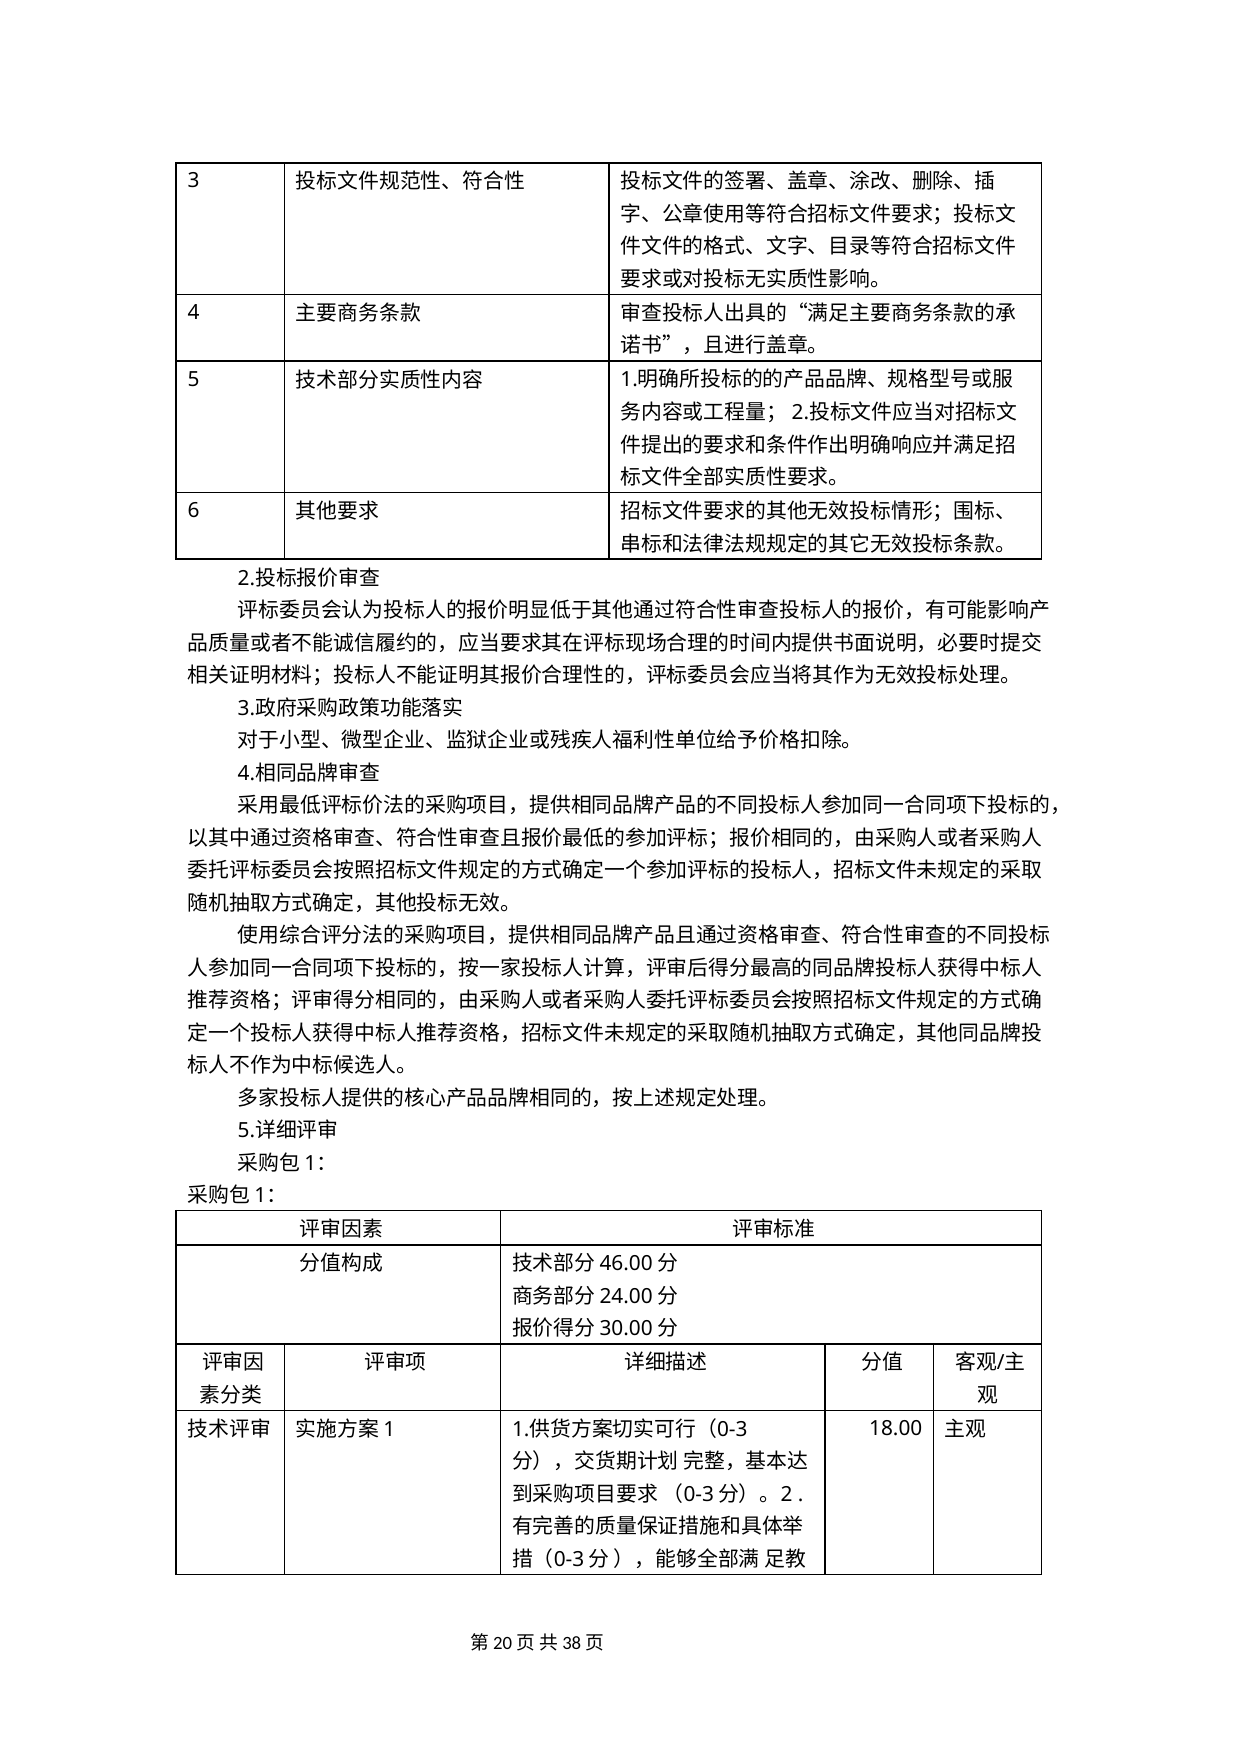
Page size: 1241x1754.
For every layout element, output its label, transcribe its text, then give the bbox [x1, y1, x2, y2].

text 3.政府采购政策功能落实 [187, 690, 1053, 722]
table_cell 评审项 [285, 1345, 500, 1409]
text 采购包1： [187, 1177, 1053, 1210]
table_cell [501, 1411, 824, 1573]
table_cell 主观 [934, 1411, 1041, 1573]
table_cell 招标文件要求的其他无效投标情形；围标、串标和法律法规规定的其它无效投标条款。 [610, 493, 1041, 558]
text 对于小型、微型企业、监狱企业或残疾人福利性单位给予价格扣除。 [187, 722, 1053, 755]
text 使用综合评分法的采购项目，提供相同品牌产品且通过资格审查、符合性审查的不同投标人参加同一合同项下投标的，按一家投标人计算，评审后得分最高的同品牌投标人获得中标人推荐资格；评审得分相同的，由采购人或者采购人委托评标委员会按照招标文件规定的方式确定一个投标人获得中标人推荐资格，招标文件未规定的采取随机抽取方式确定，其他同品牌投标人不作为中标候选人。 [187, 917, 1053, 1080]
table_cell 客观/主观 [934, 1345, 1041, 1409]
table_cell 主要商务条款 [285, 295, 608, 360]
table_header 评审标准 [501, 1211, 1041, 1244]
table_cell 实施方案1 [285, 1411, 500, 1573]
text 评标委员会认为投标人的报价明显低于其他通过符合性审查投标人的报价，有可能影响产品质量或者不能诚信履约的，应当要求其在评标现场合理的时间内提供书面说明，必要时提交相关证明材料；投标人不能证明其报价合理性的，评标委员会应当将其作为无效投标处理。 [187, 592, 1053, 690]
table_cell 详细描述 [501, 1345, 824, 1409]
table_cell 投标文件规范性、符合性 [285, 164, 608, 293]
text 5.详细评审 [187, 1112, 1053, 1145]
table_cell 投标文件的签署、盖章、涂改、删除、插字、公章使用等符合招标文件要求；投标文件文件的格式、文字、目录等符合招标文件要求或对投标无实质性影响。 [610, 164, 1041, 293]
text 采购包1： [187, 1145, 1053, 1177]
table_cell 技术部分实质性内容 [285, 362, 608, 492]
table_cell 3 [177, 164, 284, 293]
table_cell 评审因素分类 [177, 1345, 284, 1409]
text 多家投标人提供的核心产品品牌相同的，按上述规定处理。 [187, 1080, 1053, 1112]
table_cell 技术部分46.00分 商务部分24.00分 报价得分30.00分 [501, 1246, 1041, 1343]
table_cell 其他要求 [285, 493, 608, 558]
table_cell 分值 [826, 1345, 933, 1409]
table_cell 分值构成 [177, 1246, 500, 1343]
table_cell 5 [177, 362, 284, 492]
text 采用最低评标价法的采购项目，提供相同品牌产品的不同投标人参加同一合同项下投标的，以其中通过资格审查、符合性审查且报价最低的参加评标；报价相同的，由采购人或者采购人委托评标委员会按照招标文件规定的方式确定一个参加评标的投标人，招标文件未规定的采取随机抽取方式确定，其他投标无效。 [187, 787, 1053, 917]
table_cell 技术评审 [177, 1411, 284, 1573]
table_cell 6 [177, 493, 284, 558]
text 2.投标报价审查 [187, 560, 1053, 592]
table_cell 1.明确所投标的的产品品牌、规格型号或服务内容或工程量； 2.投标文件应当对招标文件提出的要求和条件作出明确响应并满足招标文件全部实质性要求。 [610, 362, 1041, 492]
table_header 评审因素 [177, 1211, 500, 1244]
table_cell 18.00 [826, 1411, 933, 1573]
text 4.相同品牌审查 [187, 755, 1053, 787]
table_cell 审查投标人出具的“满足主要商务条款的承诺书”，且进行盖章。 [610, 295, 1041, 360]
table_cell 4 [177, 295, 284, 360]
